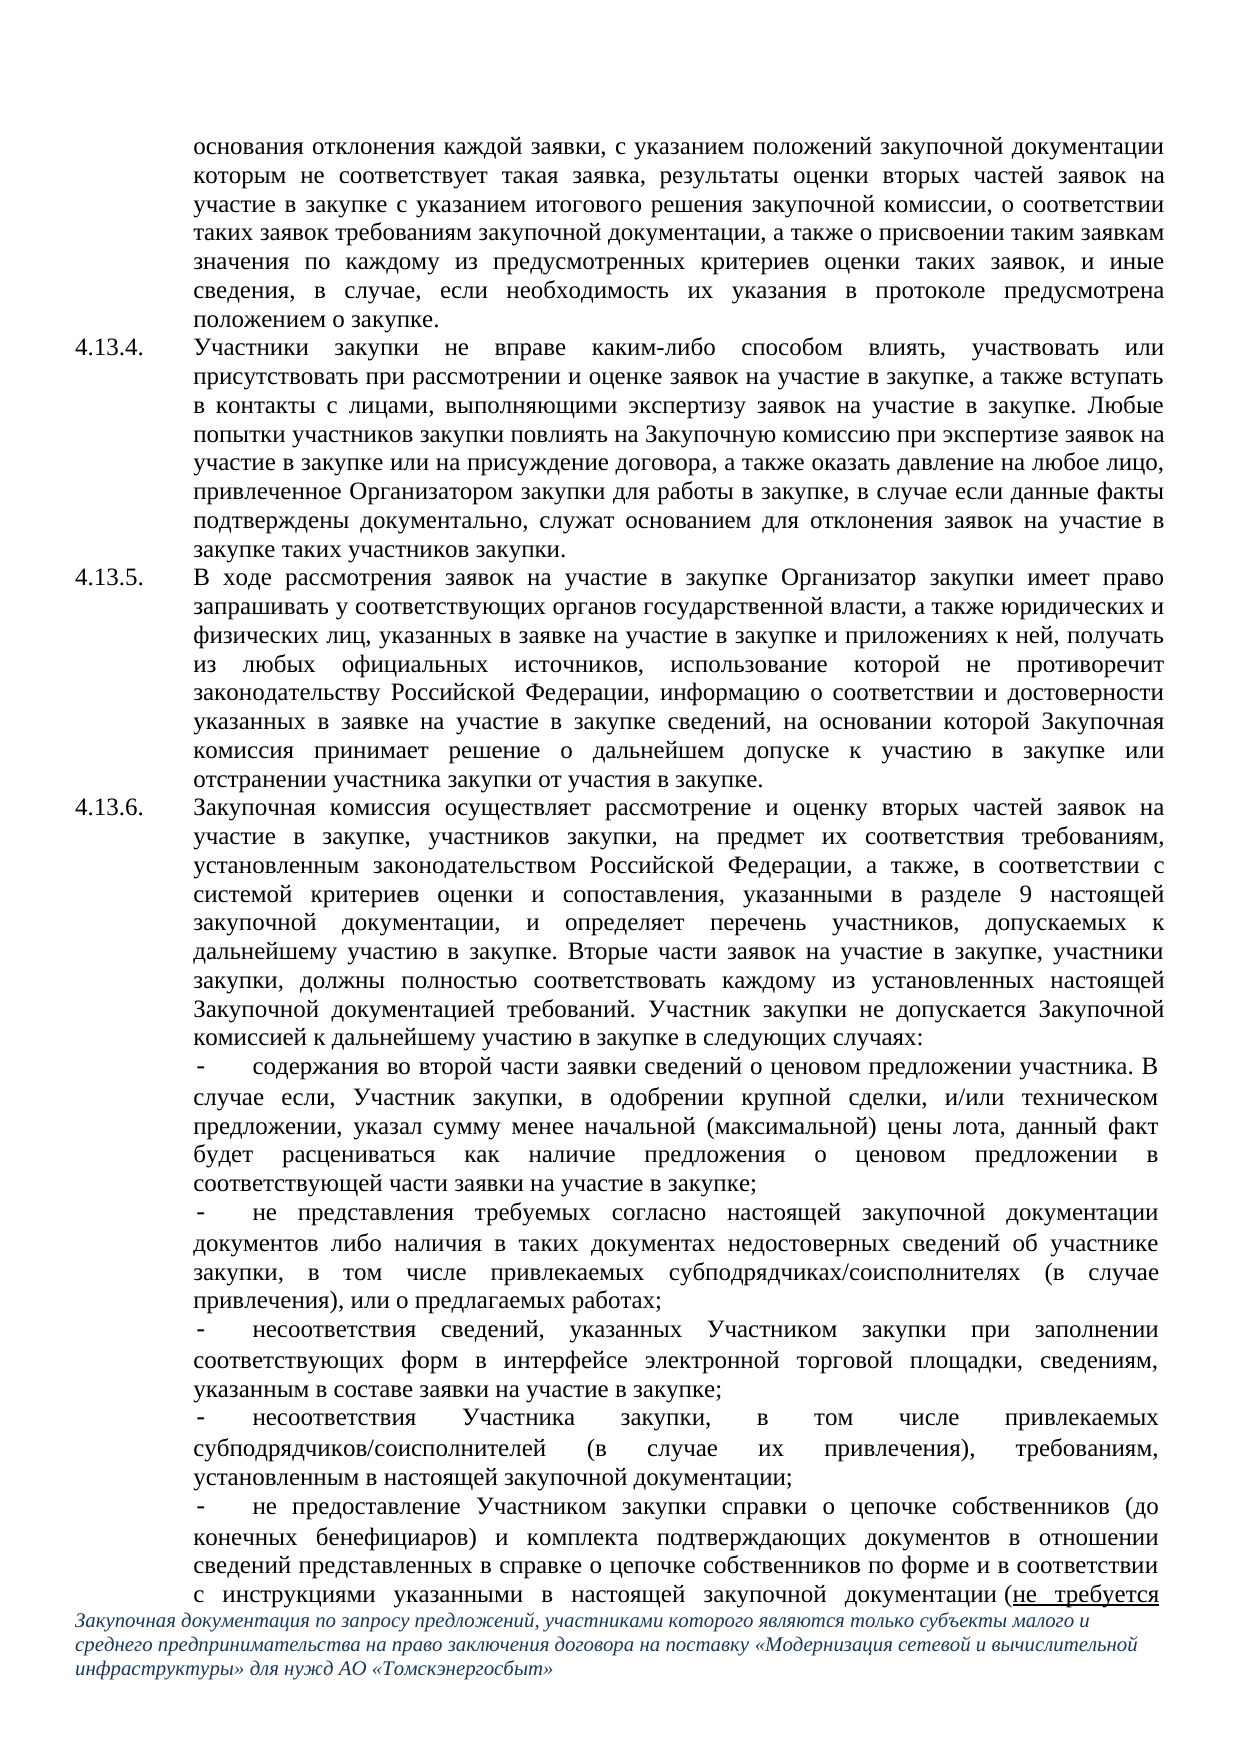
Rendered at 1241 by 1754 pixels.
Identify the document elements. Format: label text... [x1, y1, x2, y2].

list несоответствия Участника закупки, в том числе привлекаемых субподрядчиков/соисполнителей (в случае их привлечения), требованиям, установленным в настоящей закупочной документации; [193, 1402, 1159, 1491]
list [75, 131, 1165, 332]
list содержания во второй части заявки сведений о ценовом предложении участника. В случае если, Участник закупки, в одобрении крупной сделки, и/или техническом предложении, указал сумму менее начальной (максимальной) цены лота, данный факт будет расцениваться как наличие предложения о ценовом предложении в соответствующей части заявки на участие в закупке; [193, 1051, 1159, 1197]
list несоответствия сведений, указанных Участником закупки при заполнении соответствующих форм в интерфейсе электронной торговой площадки, сведениям, указанным в составе заявки на участие в закупке; [193, 1314, 1159, 1402]
list не представления требуемых согласно настоящей закупочной документации документов либо наличия в таких документах недостоверных сведений об участнике закупки, в том числе привлекаемых субподрядчиках/соисполнителях (в случае привлечения), или о предлагаемых работах; [193, 1197, 1159, 1314]
list Участники закупки не вправе каким-либо способом влиять, участвовать или присутствовать при рассмотрении и оценке заявок на участие в закупке, а также вступать в контакты с лицами, выполняющими экспертизу заявок на участие в закупке. Любые попытки участников закупки повлиять на Закупочную комиссию при экспертизе заявок на участие в закупке или на присуждение договора, а также оказать давление на любое лицо, привлеченное Организатором закупки для работы в закупке, в случае если данные факты подтверждены документально, служат основанием для отклонения заявок на участие в закупке таких участников закупки. [75, 332, 1165, 562]
list В ходе рассмотрения заявок на участие в закупке Организатор закупки имеет право запрашивать у соответствующих органов государственной власти, а также юридических и физических лиц, указанных в заявке на участие в закупке и приложениях к ней, получать из любых официальных источников, использование которой не противоречит законодательству Российской Федерации, информацию о соответствии и достоверности указанных в заявке на участие в закупке сведений, на основании которой Закупочная комиссия принимает решение о дальнейшем допуске к участию в закупке или отстранении участника закупки от участия в закупке. [75, 562, 1165, 792]
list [193, 1491, 1159, 1608]
list Закупочная комиссия осуществляет рассмотрение и оценку вторых частей заявок на участие в закупке, участников закупки, на предмет их соответствия требованиям, установленным законодательством Российской Федерации, а также, в соответствии с системой критериев оценки и сопоставления, указанными в разделе 9 настоящей закупочной документации, и определяет перечень участников, допускаемых к дальнейшему участию в закупке. Вторые части заявок на участие в закупке, участники закупки, должны полностью соответствовать каждому из установленных настоящей Закупочной документацией требований. Участник закупки не допускается Закупочной комиссией к дальнейшему участию в закупке в следующих случаях: [75, 792, 1165, 1051]
